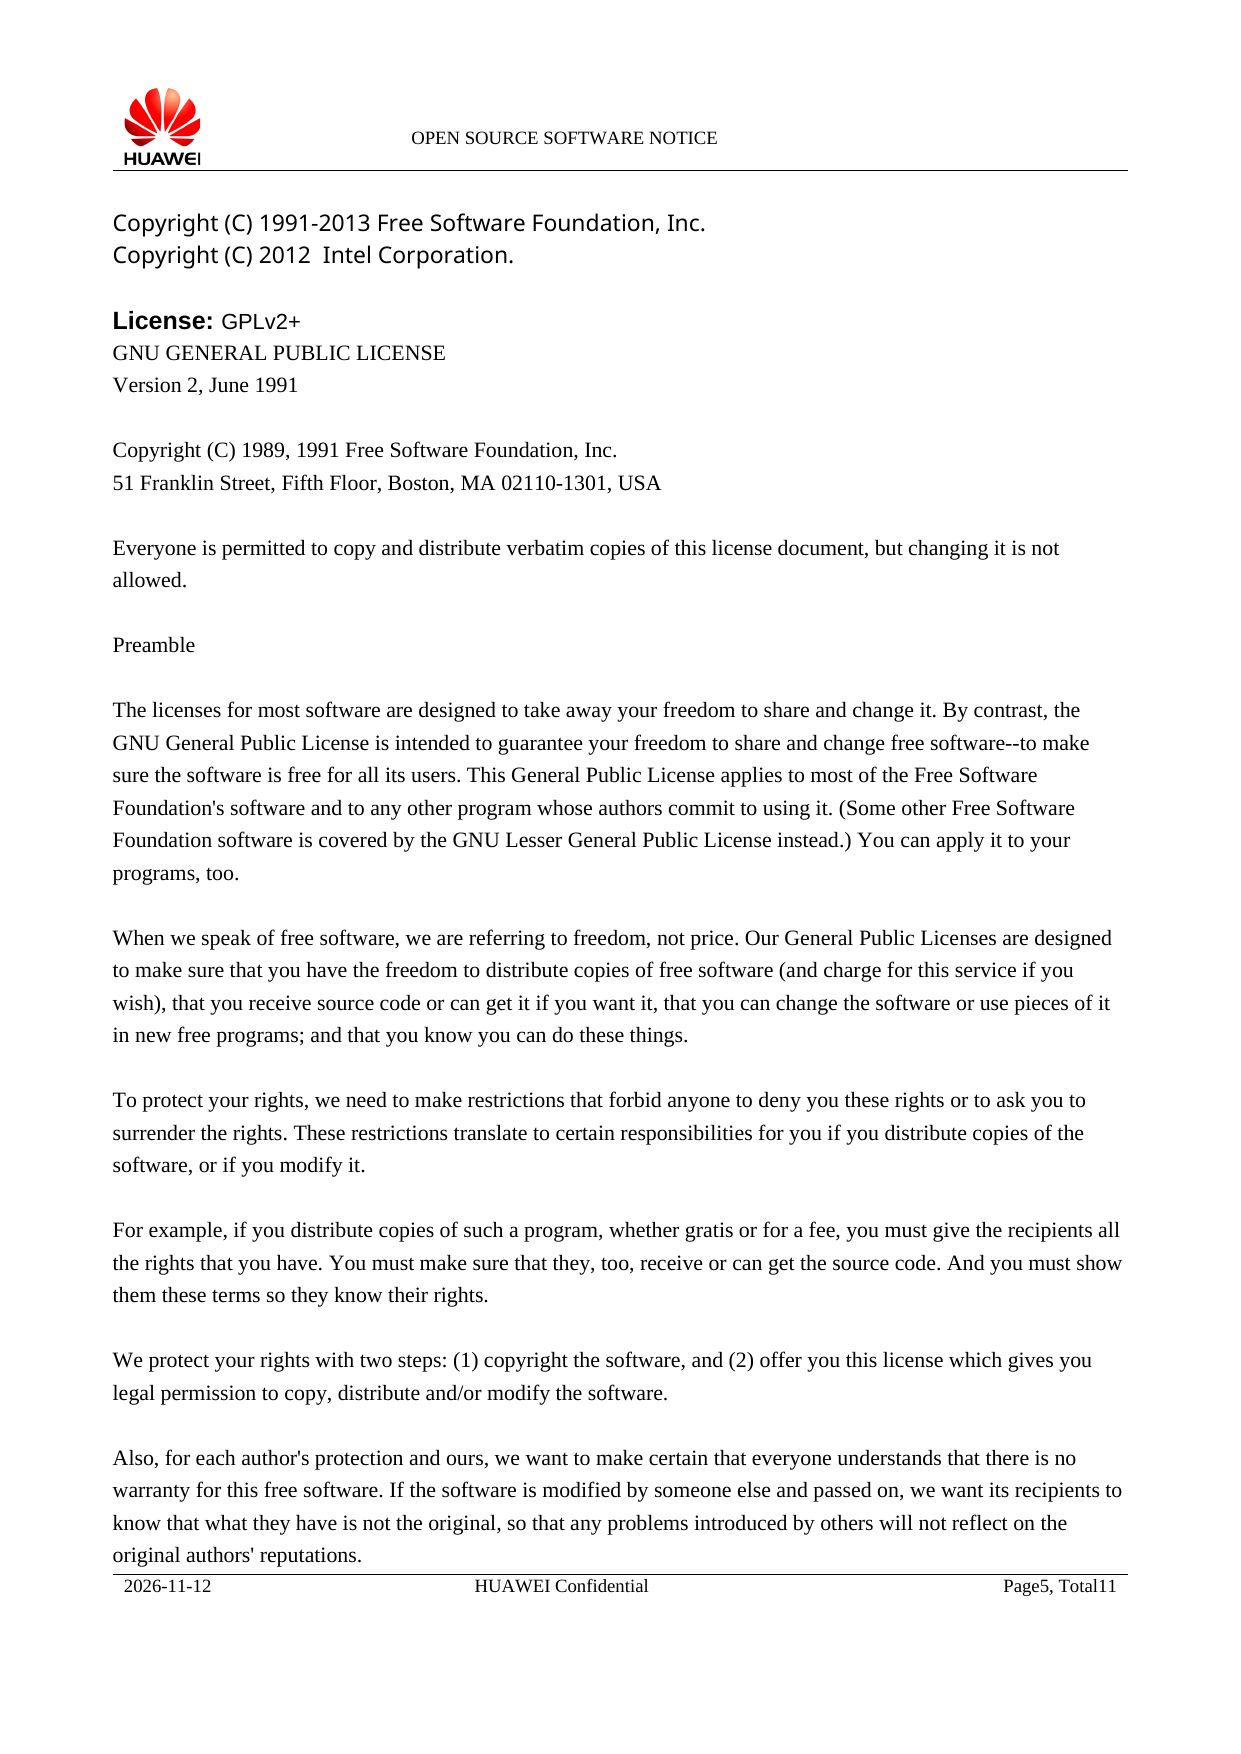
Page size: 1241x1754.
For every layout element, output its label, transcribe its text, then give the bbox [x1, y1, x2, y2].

text License: GPLv2+ [112, 304, 1128, 336]
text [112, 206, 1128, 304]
picture [124, 88, 201, 165]
